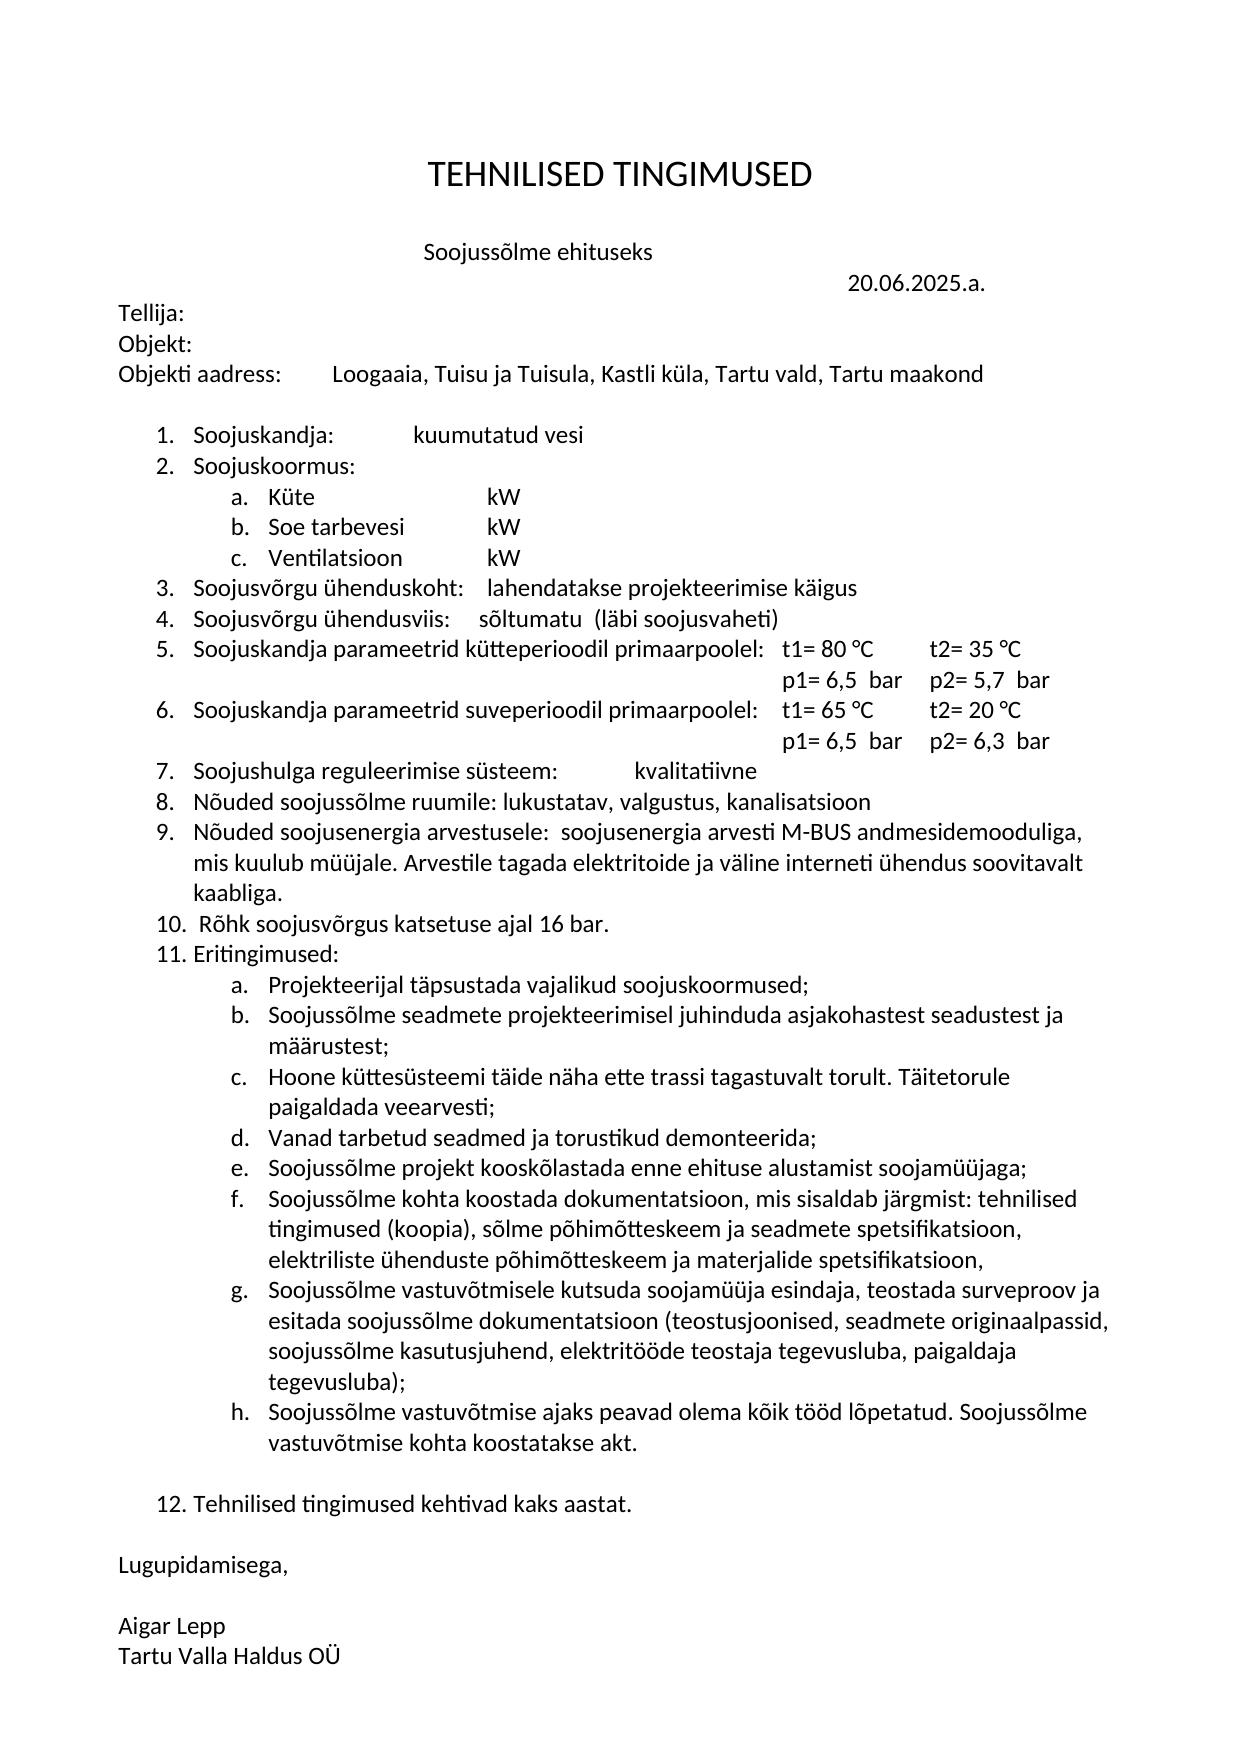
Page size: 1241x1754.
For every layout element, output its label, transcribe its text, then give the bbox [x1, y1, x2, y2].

list Soojuskandja: kuumutatud vesi [156, 420, 1122, 450]
list Soojusvõrgu ühenduskoht: lahendatakse projekteerimise käigus [156, 572, 1122, 603]
list Küte kW [231, 481, 1122, 511]
text 20.06.2025.a. [118, 267, 1122, 298]
list Eritingimused: [156, 938, 1122, 969]
text Soojussõlme ehituseks [118, 237, 1122, 267]
list Soojussõlme kohta koostada dokumentatsioon, mis sisaldab järgmist: tehnilised tingimused (koopia), sõlme põhimõtteskeem ja seadmete spetsifikatsioon, elektriliste ühenduste põhimõtteskeem ja materjalide spetsifikatsioon, [231, 1183, 1122, 1274]
list Nõuded soojussõlme ruumile: lukustatav, valgustus, kanalisatsioon [156, 786, 1122, 816]
list Vanad tarbetud seadmed ja torustikud demonteerida; [231, 1122, 1122, 1152]
text Aigar Lepp [118, 1610, 1122, 1641]
list Rõhk soojusvõrgus katsetuse ajal 16 bar. [156, 908, 1122, 938]
list Soe tarbevesi kW [231, 511, 1122, 542]
list Soojussõlme projekt kooskõlastada enne ehituse alustamist soojamüüjaga; [231, 1152, 1122, 1183]
list Projekteerijal täpsustada vajalikud soojuskoormused; [231, 969, 1122, 999]
text p1= 6,5 bar p2= 6,3 bar [714, 725, 1122, 755]
list Hoone küttesüsteemi täide näha ette trassi tagastuvalt torult. Täitetorule paigaldada veearvesti; [231, 1061, 1122, 1122]
text Tellija: [118, 298, 1122, 328]
text p1= 6,5 bar p2= 5,7 bar [714, 664, 1122, 694]
list Soojuskandja parameetrid kütteperioodil primaarpoolel: t1= 80 °C t2= 35 °C [156, 633, 1122, 664]
text Objekt: [118, 328, 1122, 359]
list Soojushulga reguleerimise süsteem: kvalitatiivne [156, 755, 1122, 786]
list Tehnilised tingimused kehtivad kaks aastat. [156, 1488, 1122, 1518]
text Objekti aadress: Loogaaia, Tuisu ja Tuisula, Kastli küla, Tartu vald, Tartu maakond [118, 359, 1122, 389]
list Nõuded soojusenergia arvestusele: soojusenergia arvesti M-BUS andmesidemooduliga, mis kuulub müüjale. Arvestile tagada elektritoide ja väline interneti ühendus soovitavalt kaabliga. [156, 816, 1122, 908]
text Lugupidamisega, [118, 1549, 1122, 1579]
list Soojussõlme seadmete projekteerimisel juhinduda asjakohastest seadustest ja määrustest; [231, 999, 1122, 1061]
text Tartu Valla Haldus OÜ [118, 1641, 1122, 1671]
text TEHNILISED TINGIMUSED [118, 150, 1122, 196]
list Soojussõlme vastuvõtmise ajaks peavad olema kõik tööd lõpetatud. Soojussõlme vastuvõtmise kohta koostatakse akt. [231, 1396, 1122, 1457]
list Ventilatsioon kW [231, 542, 1122, 572]
list Soojussõlme vastuvõtmisele kutsuda soojamüüja esindaja, teostada surveproov ja esitada soojussõlme dokumentatsioon (teostusjoonised, seadmete originaalpassid, soojussõlme kasutusjuhend, elektritööde teostaja tegevusluba, paigaldaja tegevusluba); [231, 1274, 1122, 1396]
list Soojuskoormus: [156, 450, 1122, 481]
list Soojusvõrgu ühendusviis: sõltumatu (läbi soojusvaheti) [156, 603, 1122, 633]
list Soojuskandja parameetrid suveperioodil primaarpoolel: t1= 65 °C t2= 20 °C [156, 694, 1122, 725]
